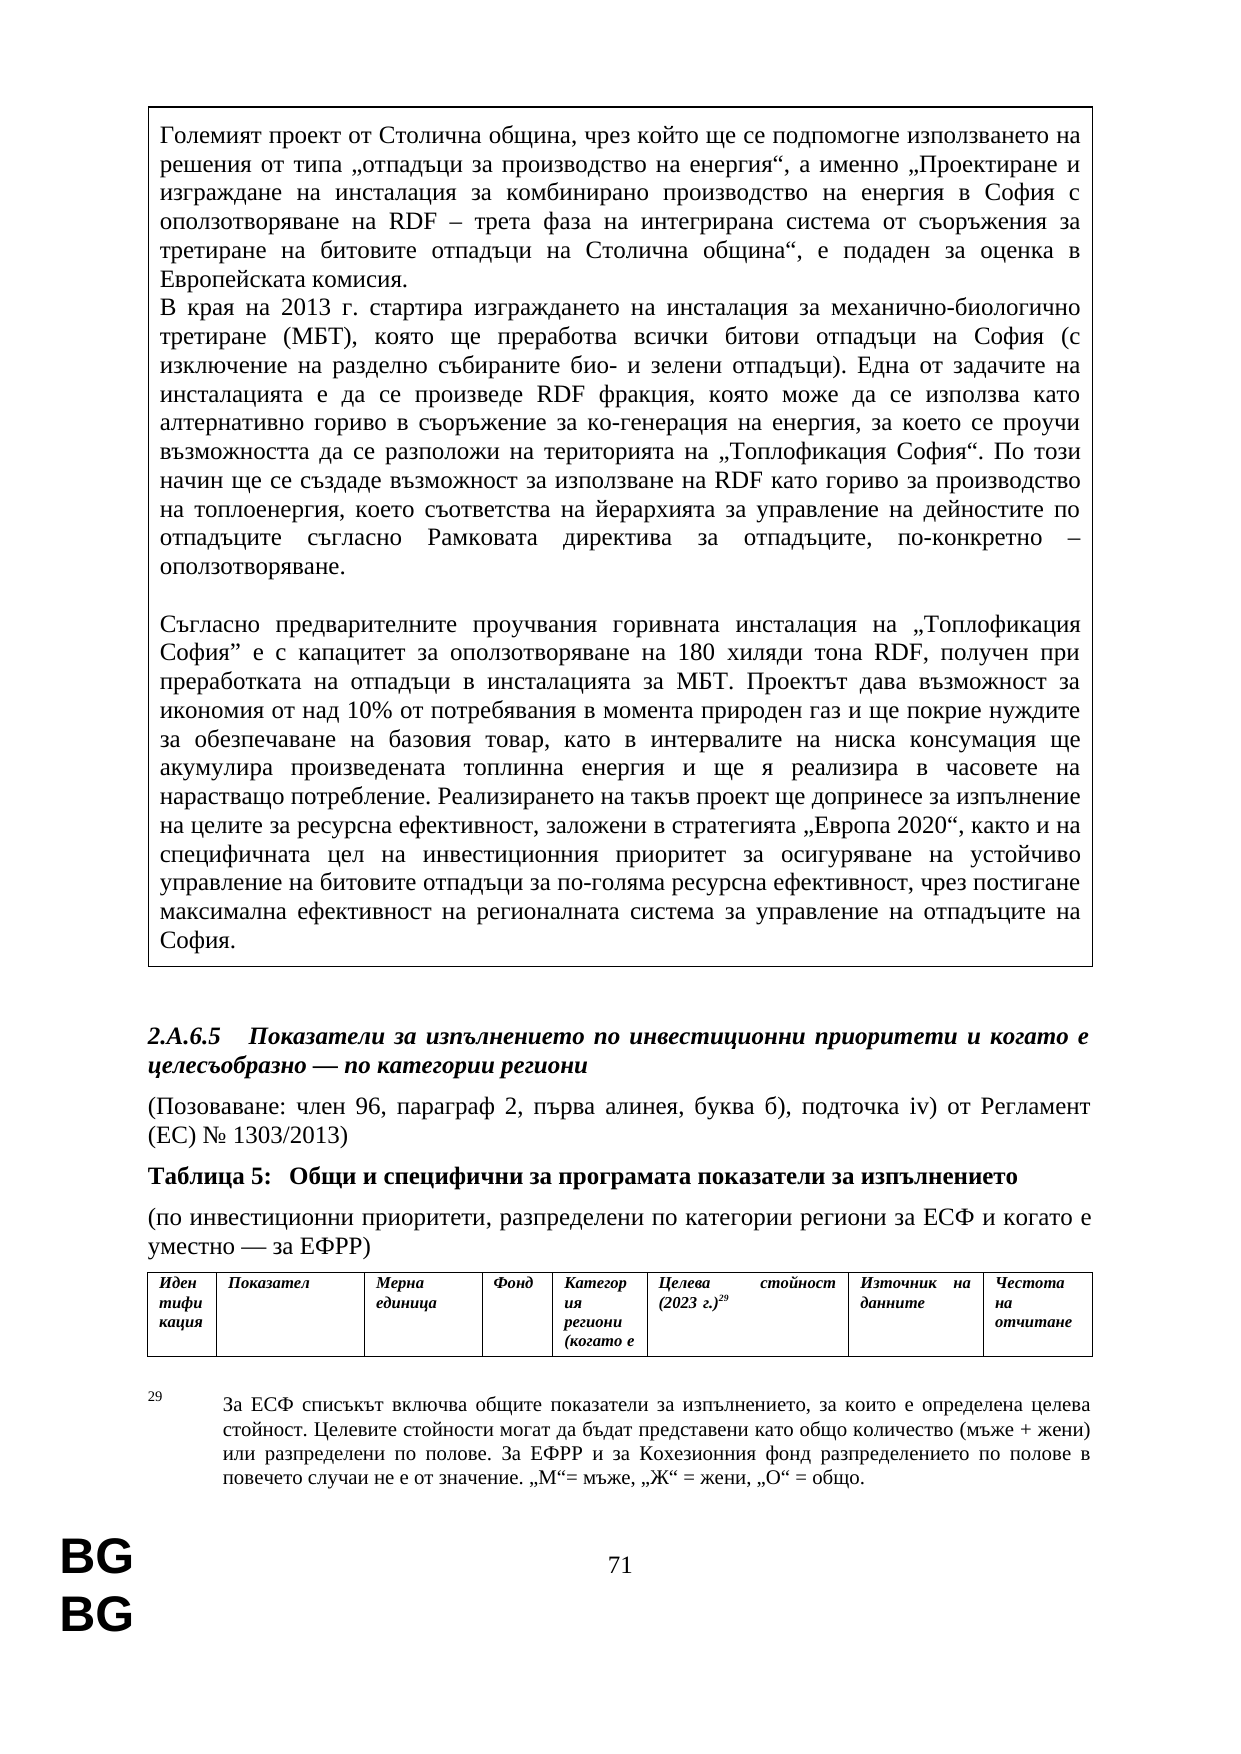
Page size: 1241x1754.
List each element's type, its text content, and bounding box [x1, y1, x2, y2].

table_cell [149, 108, 1092, 966]
table_header Фонд [483, 1273, 552, 1356]
text (по инвестиционни приоритети, разпределени по категории региони за ЕСФ и когато е уместно — за ЕФРР) [148, 1202, 1092, 1260]
text 2.A.6.5 Показатели за изпълнението по инвестиционни приоритети и когато е целесъобразно — по категории региони [148, 1021, 1092, 1078]
table_header Мерна единица [365, 1273, 482, 1356]
table_header Идентификация [148, 1273, 216, 1356]
table_header Целева стойност (2023 г.) [648, 1273, 848, 1356]
table_header Показател [217, 1273, 364, 1356]
table_header Източник на данните [849, 1273, 983, 1356]
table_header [553, 1273, 647, 1356]
text (Позоваване: член 96, параграф 2, първа алинея, буква б), подточка iv) от Регламент (EС) № 1303/2013) [148, 1091, 1092, 1148]
text Таблица 5: Общи и специфични за програмата показатели за изпълнението [148, 1161, 1092, 1190]
table_header Честота на отчитане [984, 1273, 1092, 1356]
